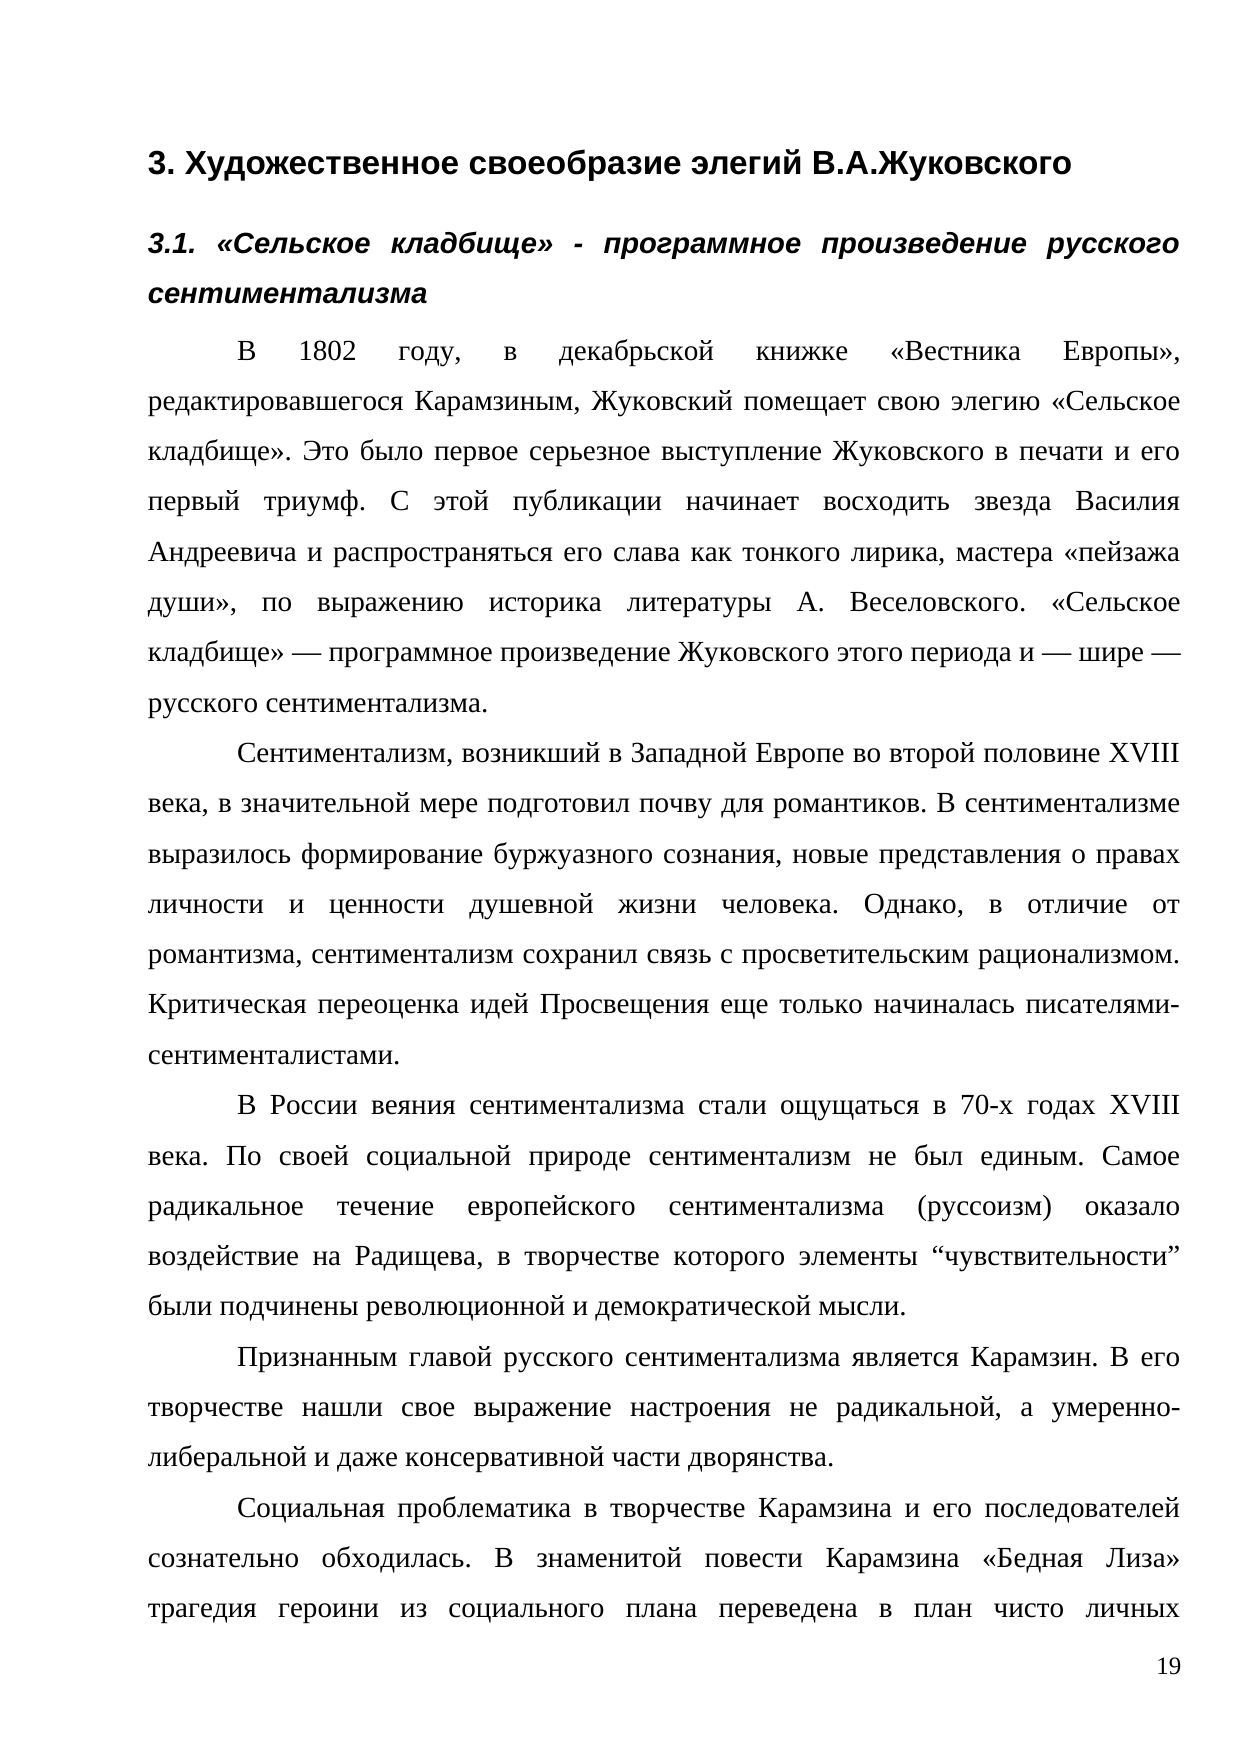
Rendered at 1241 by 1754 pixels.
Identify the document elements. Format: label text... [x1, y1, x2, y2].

subtitle 3.1. «Сельское кладбище» - программное произведение русского сентиментализма [148, 226, 1181, 309]
text В России веяния сентиментализма стали ощущаться в 70-х годах XVIII века. По своей социальной природе сентиментализм не был единым. Самое радикальное течение европейского сентиментализма (руссоизм) оказало воздействие на Радищева, в творчестве которого элементы “чувствительности” были подчинены революционной и демократической мысли. [148, 1087, 1181, 1322]
text Признанным главой русского сентиментализма является Карамзин. В его творчестве нашли свое выражение настроения не радикальной, а умеренно-либеральной и даже консервативной части дворянства. [148, 1339, 1181, 1473]
text Сентиментализм, возникший в Западной Европе во второй половине XVIII века, в значительной мере подготовил почву для романтиков. В сентиментализме выразилось формирование буржуазного сознания, новые представления о правах личности и ценности душевной жизни человека. Однако, в отличие от романтизма, сентиментализм сохранил связь с просветительским рационализмом. Критическая переоценка идей Просвещения еще только начиналась писателями-сентименталистами. [148, 735, 1181, 1071]
text В 1802 году, в декабрьской книжке «Вестника Европы», редактировавшегося Карамзиным, Жуковский помещает свою элегию «Сельское кладбище». Это было первое серьезное выступление Жуковского в печати и его первый триумф. С этой публикации начинает восходить звезда Василия Андреевича и распространяться его слава как тонкого лирика, мастера «пейзажа души», по выражению историка литературы А. Веселовского. «Сельское кладбище» — программное произведение Жуковского этого периода и — шире — русского сентиментализма. [148, 333, 1181, 718]
subtitle 3. Художественное своеобразие элегий В.А.Жуковского [148, 143, 1181, 182]
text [148, 1490, 1181, 1624]
